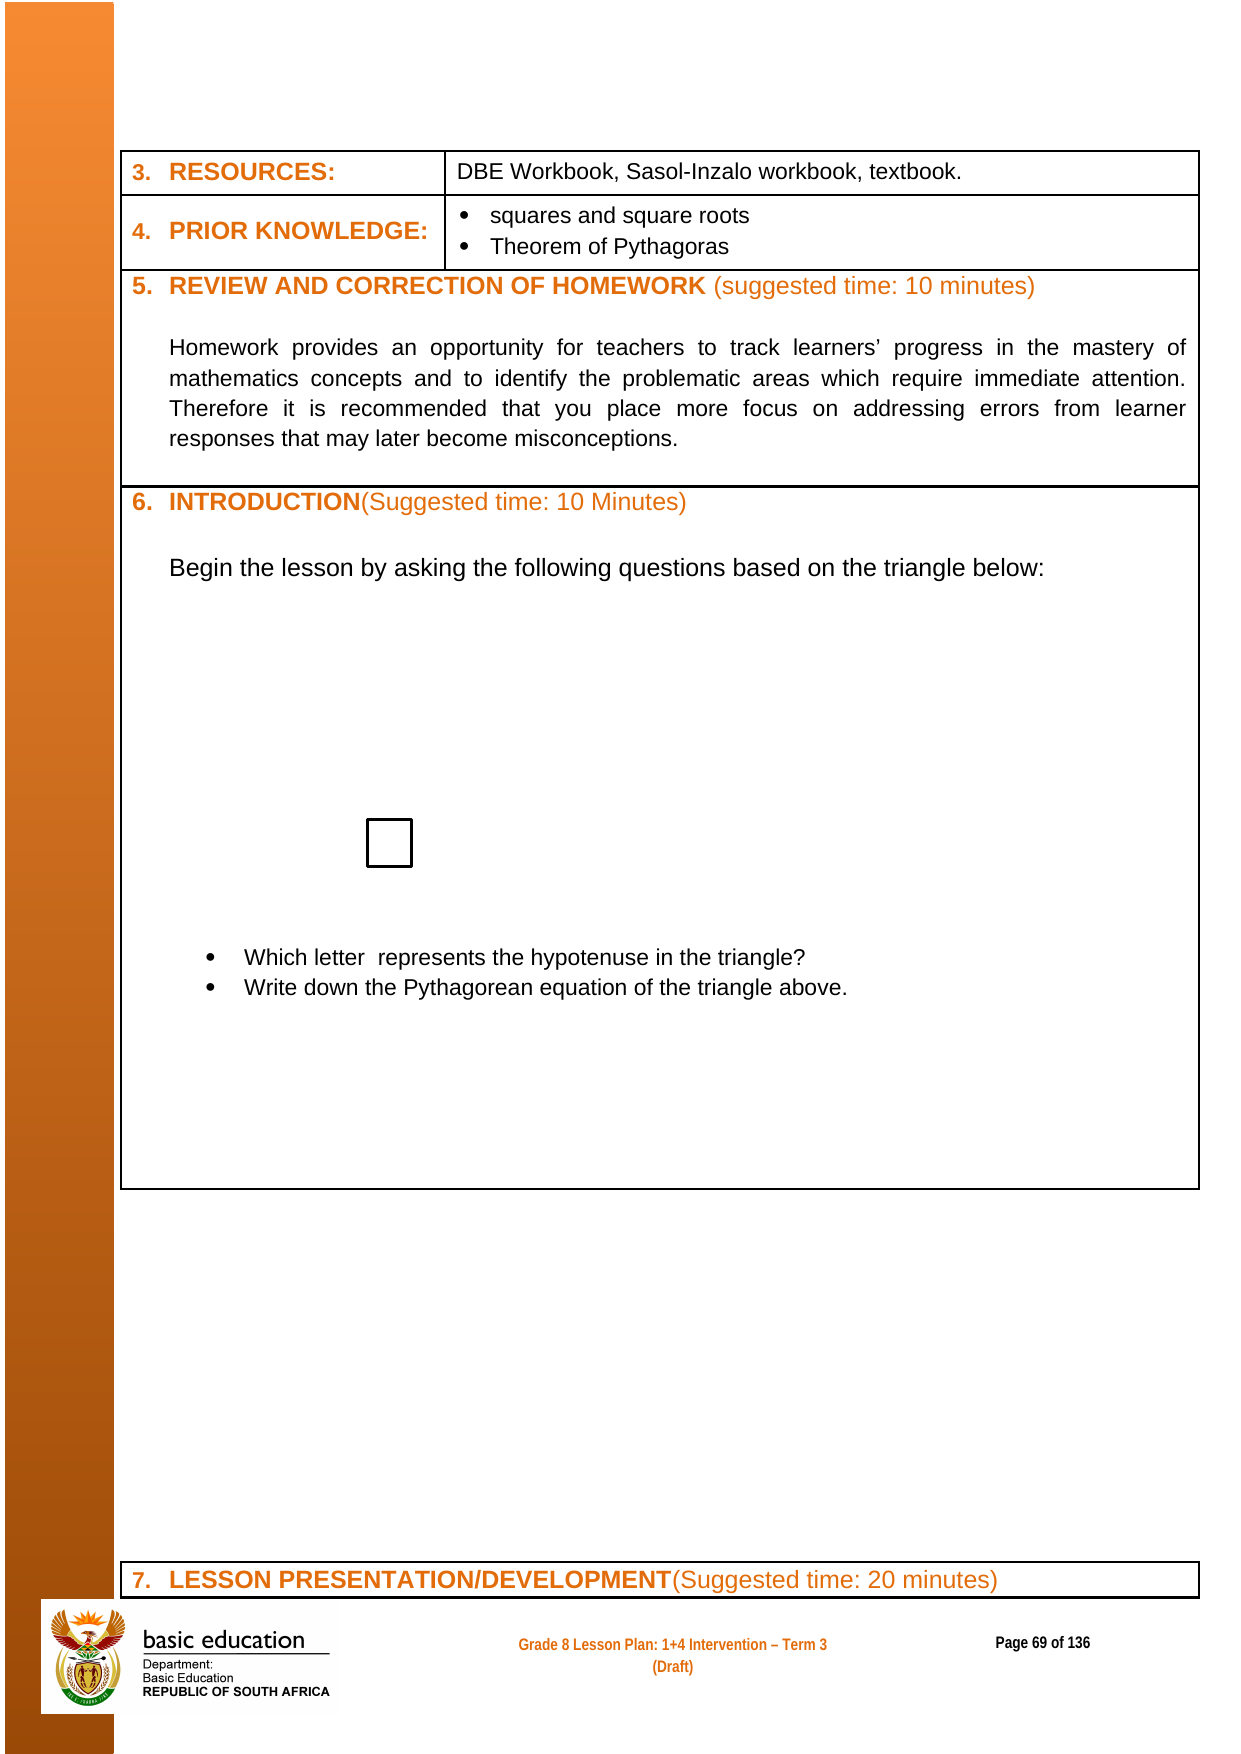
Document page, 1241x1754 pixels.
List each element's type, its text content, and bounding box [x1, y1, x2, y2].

table_header LESSON PRESENTATION/DEVELOPMENT(Suggested time: 20 minutes) [122, 1563, 1198, 1596]
table_cell INTRODUCTION(Suggested time: 10 Minutes) Begin the lesson by asking the following questions based on the triangle below: Which letter represents the hypotenuse in the triangle? Write down the Pythagorean equation of the triangle above. [122, 488, 1198, 1188]
table_header DBE Workbook, Sasol-Inzalo workbook, textbook. [446, 152, 1198, 194]
table_cell squares and square roots Theorem of Pythagoras [446, 196, 1198, 269]
table_cell PRIOR KNOWLEDGE: [122, 196, 444, 269]
table_header RESOURCES: [122, 152, 444, 194]
picture [41, 1599, 339, 1714]
table_cell REVIEW AND CORRECTION OF HOMEWORK (suggested time: 10 minutes) Homework provides an opportunity for teachers to track learners’ progress in the mastery of mathematics concepts and to identify the problematic areas which require immediate attention. Therefore it is recommended that you place more focus on addressing errors from learner responses that may later become misconceptions. [122, 271, 1198, 485]
